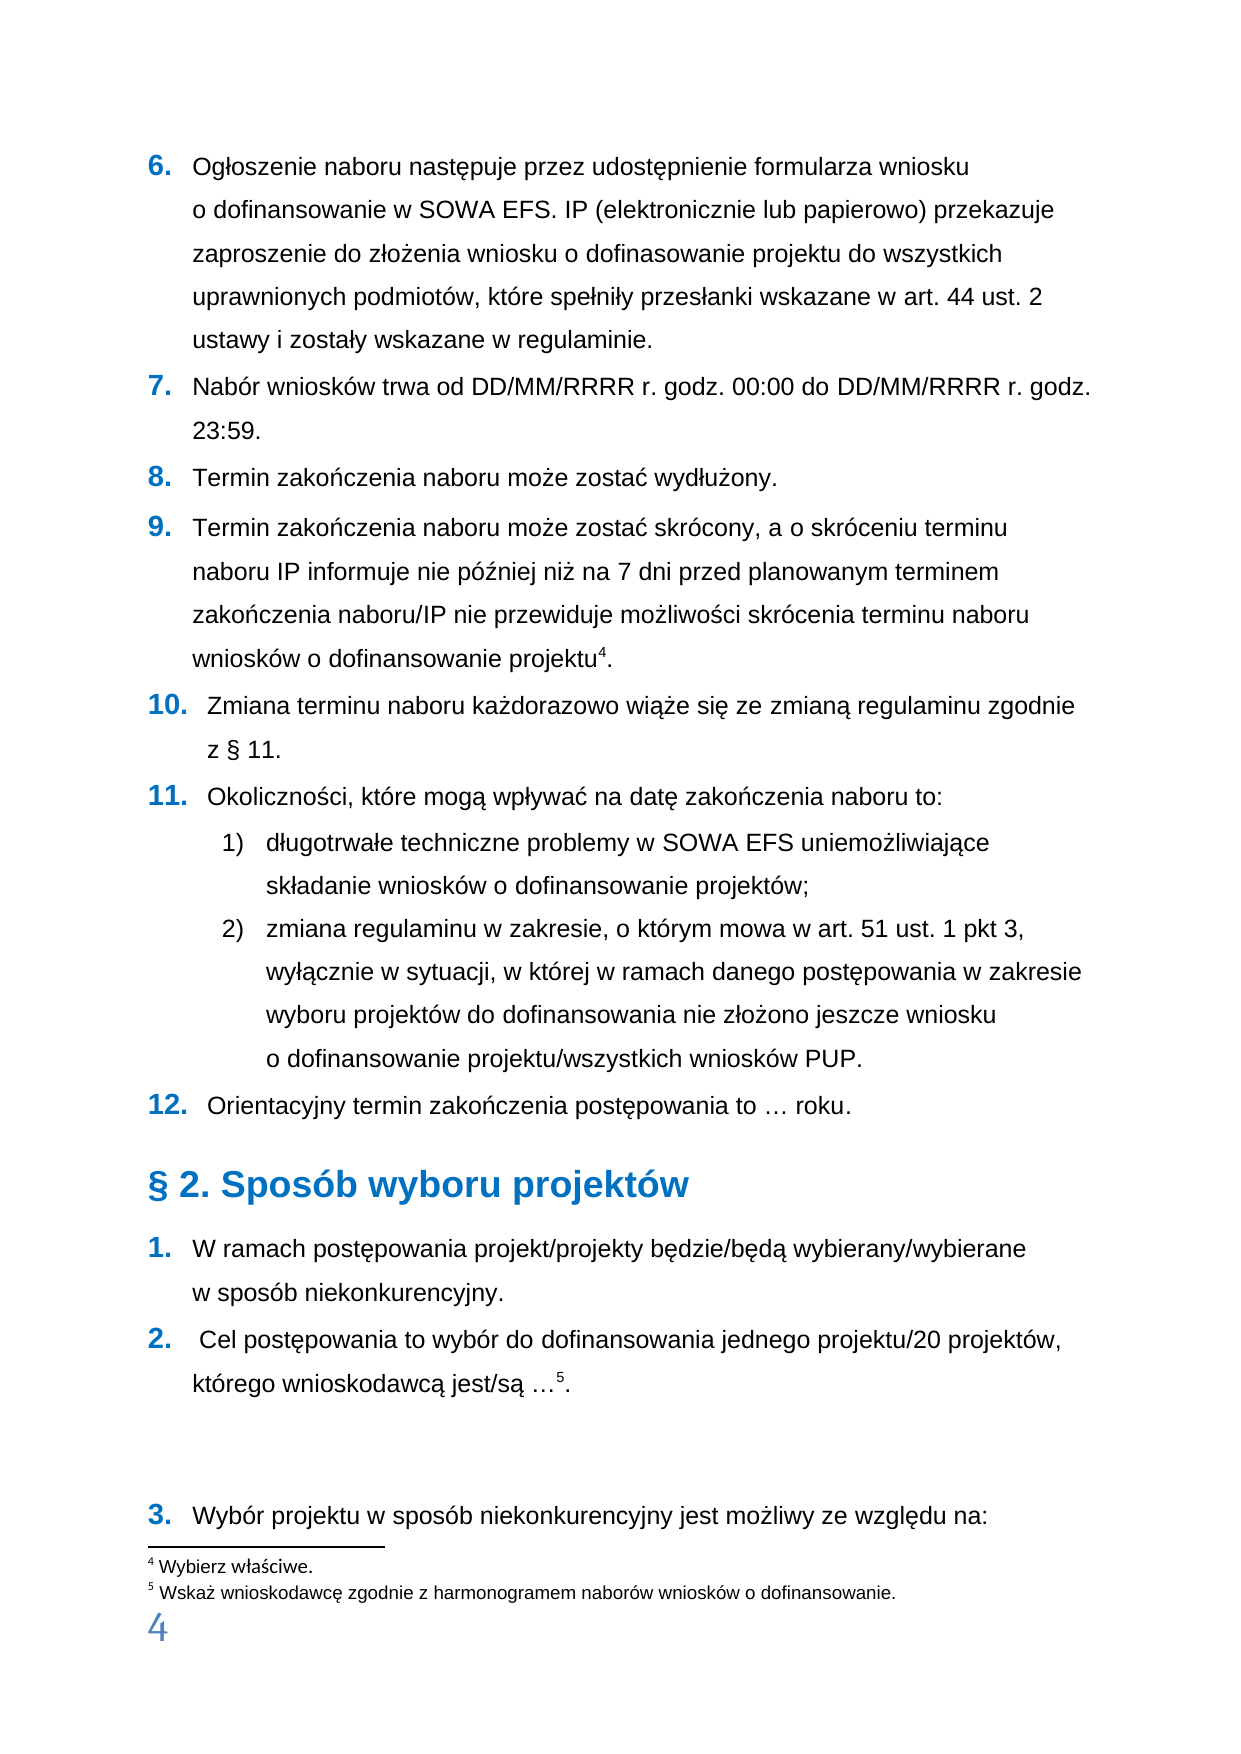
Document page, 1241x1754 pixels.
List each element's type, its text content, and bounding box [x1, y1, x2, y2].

list Nabór wniosków trwa od DD/MM/RRRR r. godz. 00:00 do DD/MM/RRRR r. godz. 23:59. [148, 368, 1093, 445]
list Okoliczności, które mogą wpływać na datę zakończenia naboru to: [148, 778, 1093, 811]
list Zmiana terminu naboru każdorazowo wiąże się ze zmianą regulaminu zgodnie z § 11. [148, 687, 1093, 763]
list Cel postępowania to wybór do dofinansowania jednego projektu/20 projektów, którego wnioskodawcą jest/są …. [148, 1321, 1093, 1398]
list długotrwałe techniczne problemy w SOWA EFS uniemożliwiające składanie wniosków o dofinansowanie projektów; [222, 828, 1093, 900]
list Wybór projektu w sposób niekonkurencyjny jest możliwy ze względu na: [148, 1497, 1093, 1531]
list zmiana regulaminu w zakresie, o którym mowa w art. 51 ust. 1 pkt 3, wyłącznie w sytuacji, w której w ramach danego postępowania w zakresie wyboru projektów do dofinansowania nie złożono jeszcze wniosku o dofinansowanie projektu/wszystkich wniosków PUP. [222, 914, 1093, 1072]
list Ogłoszenie naboru następuje przez udostępnienie formularza wniosku o dofinansowanie w SOWA EFS. IP (elektronicznie lub papierowo) przekazuje zaproszenie do złożenia wniosku o dofinasowanie projektu do wszystkich uprawnionych podmiotów, które spełniły przesłanki wskazane w art. 44 ust. 2 ustawy i zostały wskazane w regulaminie. [148, 148, 1093, 354]
list Orientacyjny termin zakończenia postępowania to … roku. [148, 1087, 1093, 1120]
list Termin zakończenia naboru może zostać skrócony, a o skróceniu terminu naboru IP informuje nie później niż na 7 dni przed planowanym terminem zakończenia naboru/IP nie przewiduje możliwości skrócenia terminu naboru wniosków o dofinansowanie projektu. [148, 509, 1093, 672]
list Termin zakończenia naboru może zostać wydłużony. [148, 459, 1093, 493]
subtitle § 2. Sposób wyboru projektów [148, 1162, 1093, 1205]
list W ramach postępowania projekt/projekty będzie/będą wybierany/wybierane w sposób niekonkurencyjny. [148, 1230, 1093, 1307]
